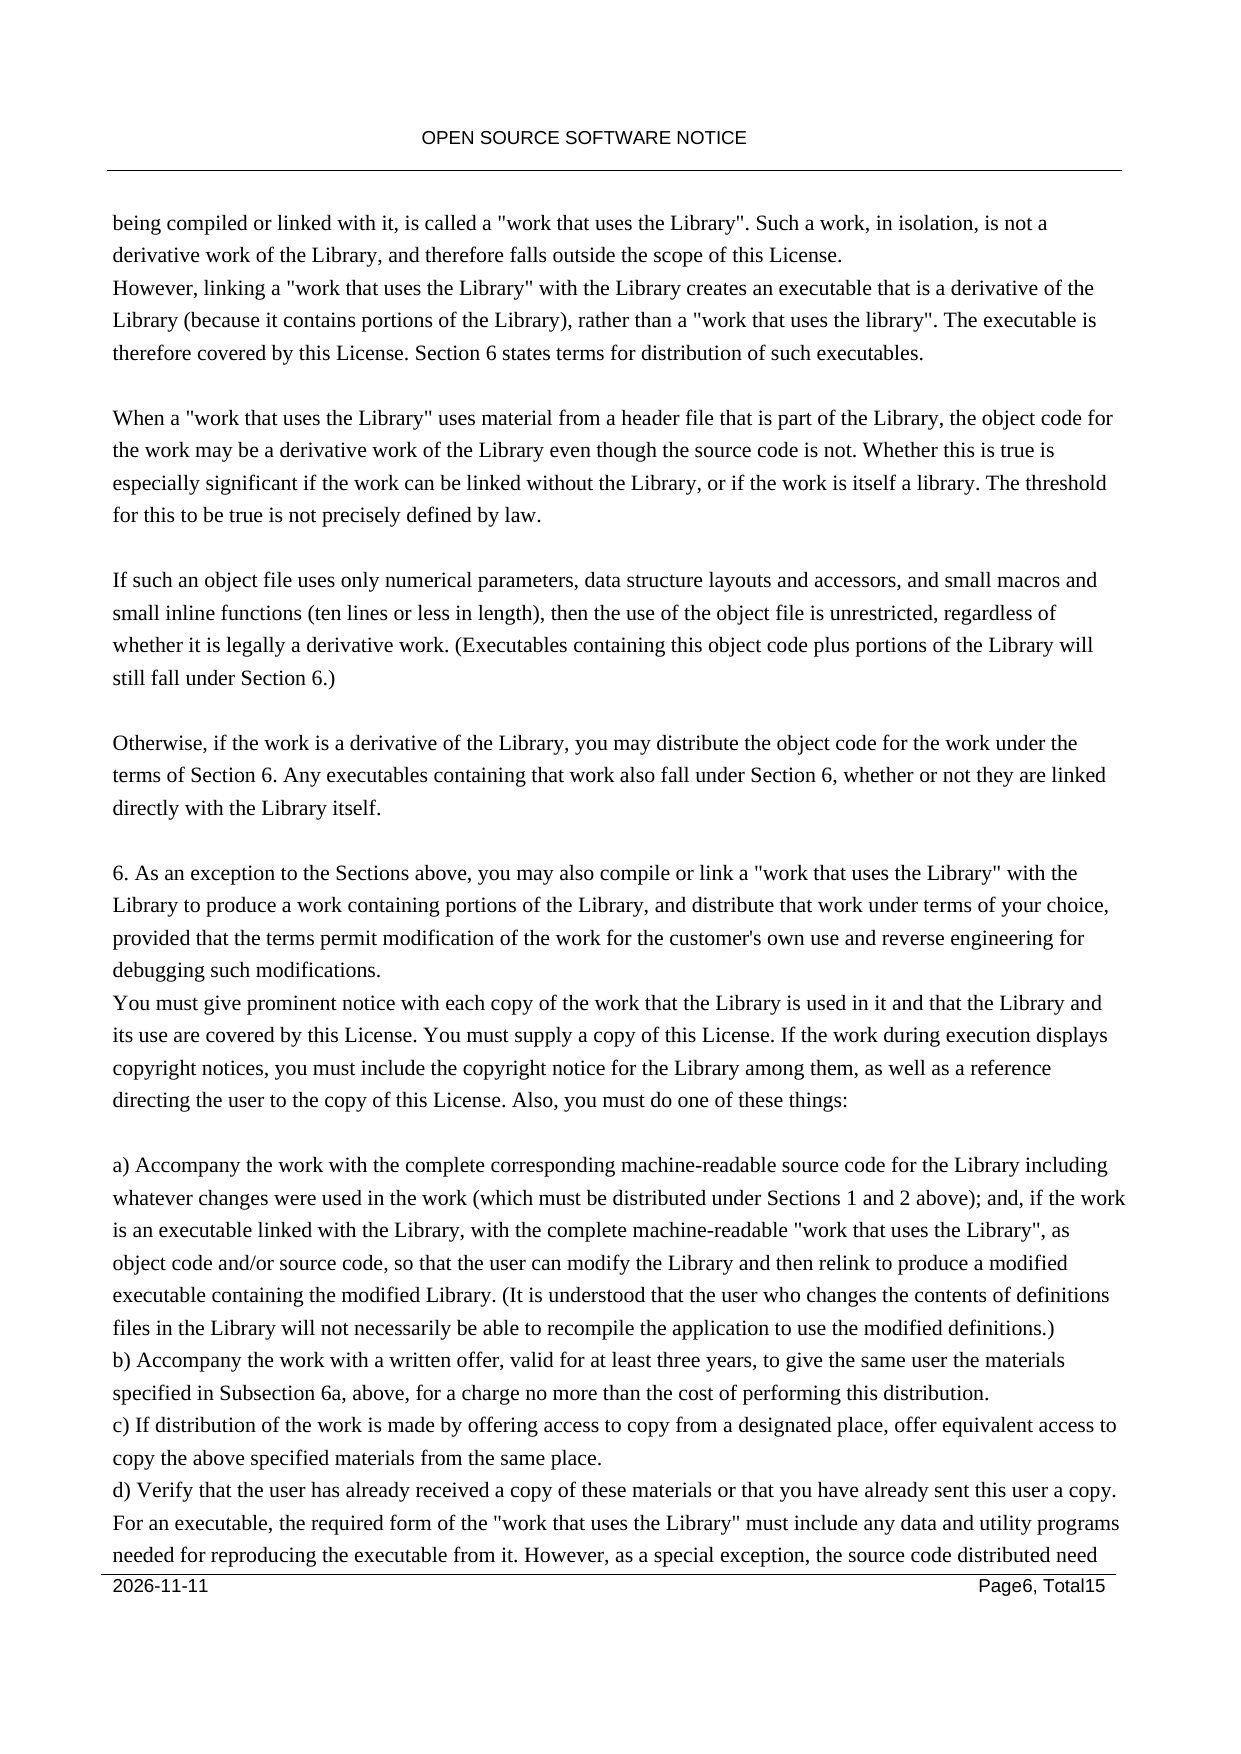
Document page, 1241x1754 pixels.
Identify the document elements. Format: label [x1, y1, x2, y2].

text [112, 206, 1128, 1571]
